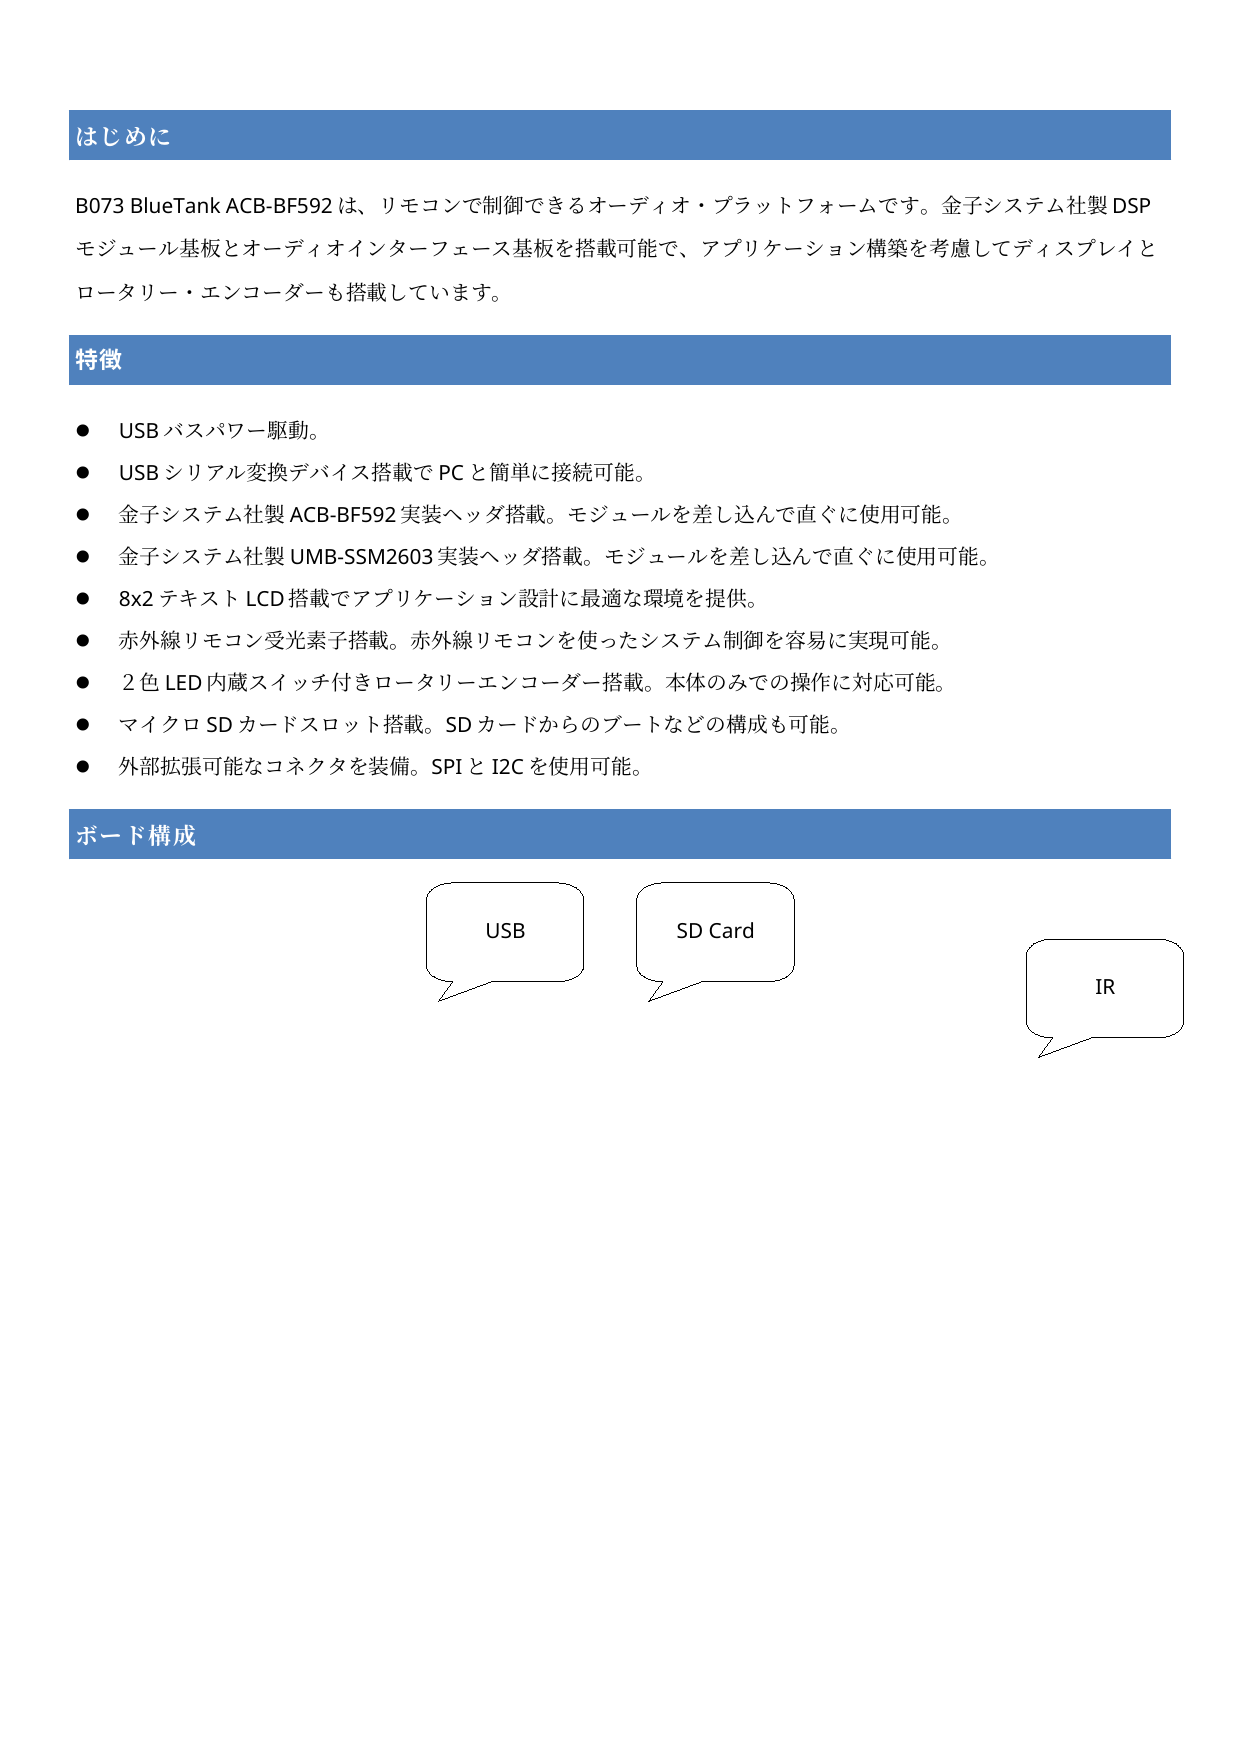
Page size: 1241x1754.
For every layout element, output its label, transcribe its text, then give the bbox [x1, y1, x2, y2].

subtitle 特徴 [75, 341, 1165, 379]
list 赤外線リモコン受光素子搭載。赤外線リモコンを使ったシステム制御を容易に実現可能。 [75, 621, 1165, 658]
list 8x2テキストLCD搭載でアプリケーション設計に最適な環境を提供。 [75, 578, 1165, 616]
subtitle はじめに [75, 117, 1165, 154]
list USBバスパワー駆動。 [75, 411, 1165, 448]
list 金子システム社製ACB-BF592実装ヘッダ搭載。モジュールを差し込んで直ぐに使用可能。 [75, 494, 1165, 532]
list 金子システム社製UMB-SSM2603実装ヘッダ搭載。モジュールを差し込んで直ぐに使用可能。 [75, 537, 1165, 574]
text B073 BlueTank ACB-BF592は、リモコンで制御できるオーディオ・プラットフォームです。金子システム社製DSPモジュール基板とオーディオインターフェース基板を搭載可能で、アプリケーション構築を考慮してディスプレイとロータリー・エンコーダーも搭載しています。 [75, 186, 1165, 310]
subtitle ボード構成 [75, 816, 1165, 853]
list USBシリアル変換デバイス搭載でPCと簡単に接続可能。 [75, 453, 1165, 490]
list マイクロSDカードスロット搭載。SDカードからのブートなどの構成も可能。 [75, 704, 1165, 742]
list ２色LED内蔵スイッチ付きロータリーエンコーダー搭載。本体のみでの操作に対応可能。 [75, 662, 1165, 700]
list 外部拡張可能なコネクタを装備。SPIとI2Cを使用可能。 [75, 746, 1165, 784]
